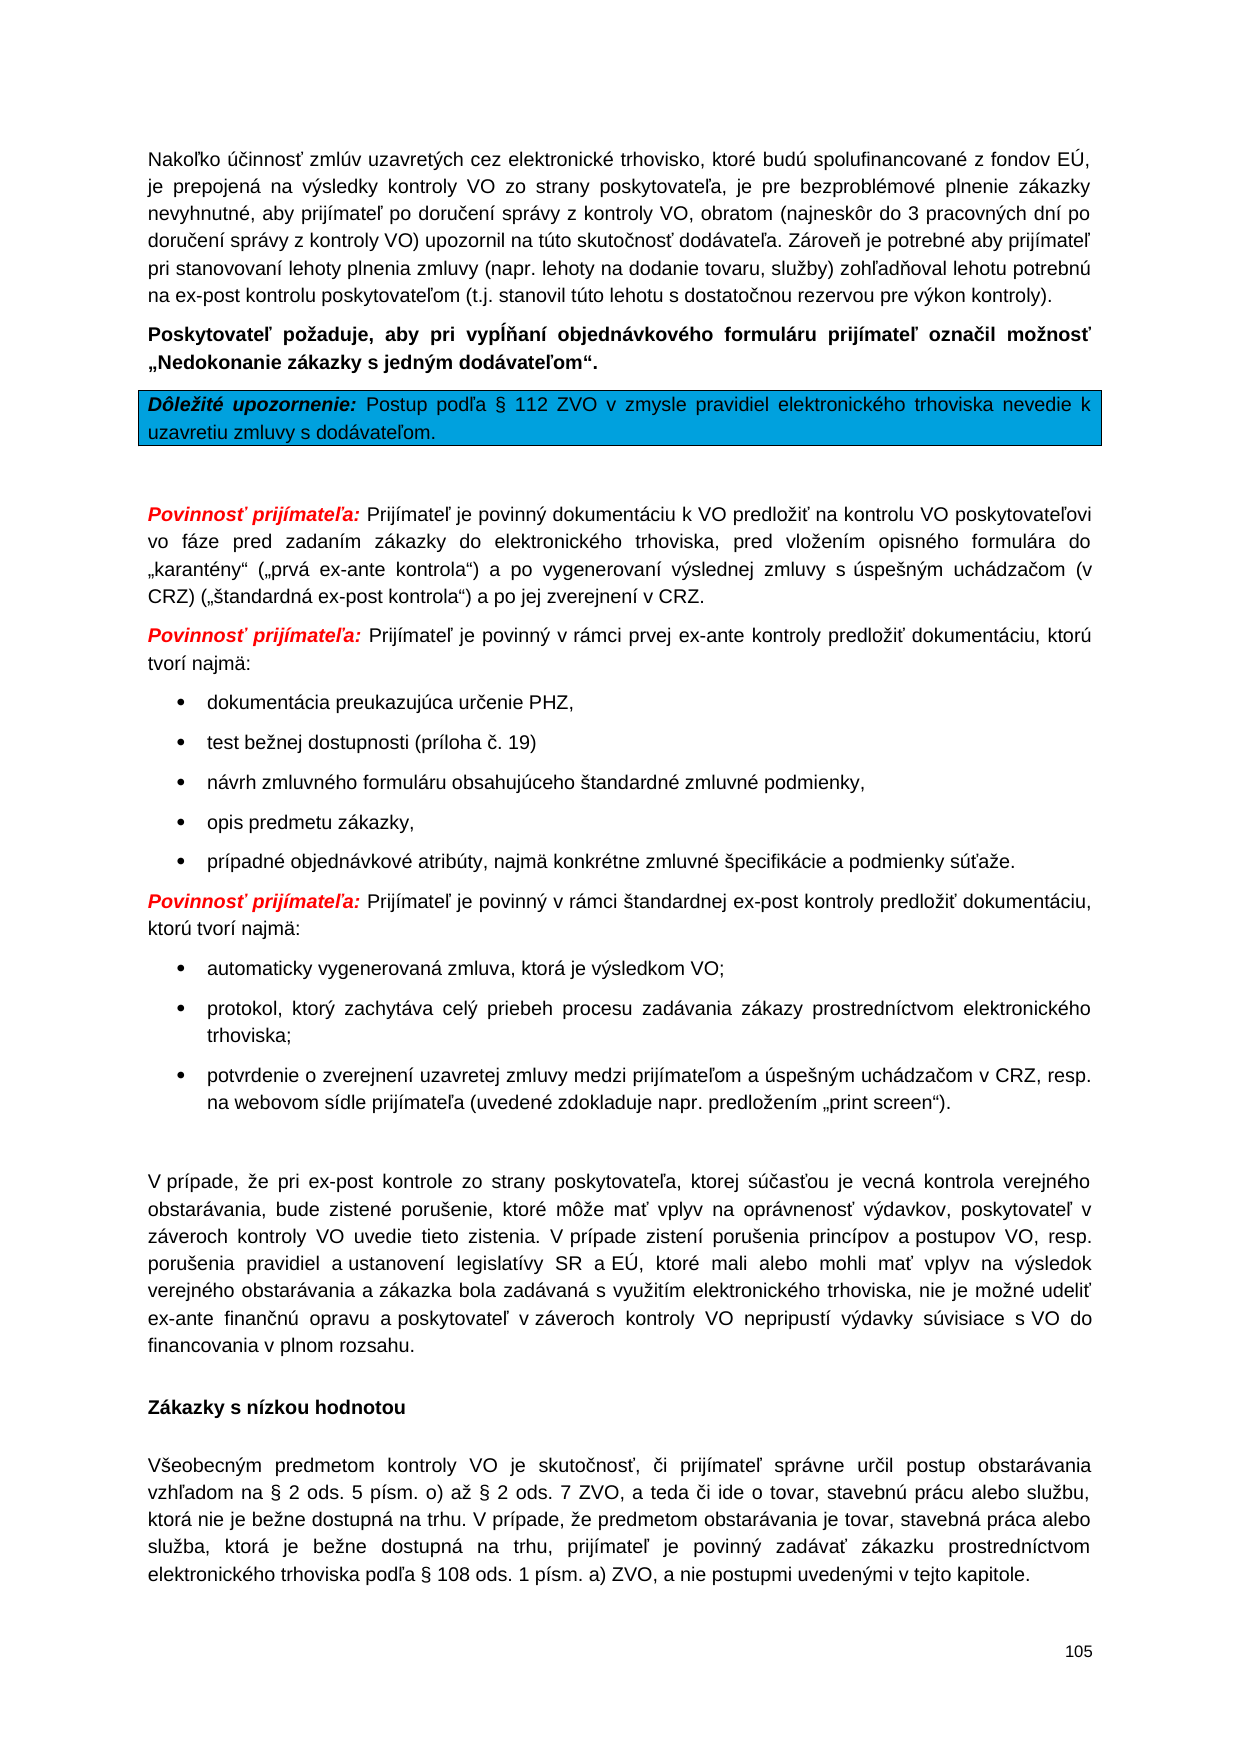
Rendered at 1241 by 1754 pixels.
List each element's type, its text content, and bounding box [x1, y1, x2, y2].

text potvrdenie o zverejnení uzavretej zmluvy medzi prijímateľom a úspešným uchádzačom v CRZ, resp. na webovom sídle prijímateľa (uvedené zdokladuje napr. predložením „print screen“). [177, 1064, 1092, 1114]
text Všeobecným predmetom kontroly VO je skutočnosť, či prijímateľ správne určil postup obstarávania vzhľadom na § 2 ods. 5 písm. o) až § 2 ods. 7 ZVO, a teda či ide o tovar, stavebnú prácu alebo službu, ktorá nie je bežne dostupná na trhu. V prípade, že predmetom obstarávania je tovar, stavebná práca alebo služba, ktorá je bežne dostupná na trhu, prijímateľ je povinný zadávať zákazku prostredníctvom elektronického trhoviska podľa § 108 ods. 1 písm. a) ZVO, a nie postupmi uvedenými v tejto kapitole. [148, 1454, 1092, 1585]
text V prípade, že pri ex-post kontrole zo strany poskytovateľa, ktorej súčasťou je vecná kontrola verejného obstarávania, bude zistené porušenie, ktoré môže mať vplyv na oprávnenosť výdavkov, poskytovateľ v záveroch kontroly VO uvedie tieto zistenia. V prípade zistení porušenia princípov a postupov VO, resp. porušenia pravidiel a ustanovení legislatívy SR a EÚ, ktoré mali alebo mohli mať vplyv na výsledok verejného obstarávania a zákazka bola zadávaná s využitím elektronického trhoviska, nie je možné udeliť ex-ante finančnú opravu a poskytovateľ v záveroch kontroly VO nepripustí výdavky súvisiace s VO do financovania v plnom rozsahu. [148, 1170, 1092, 1356]
text Povinnosť prijímateľa: Prijímateľ je povinný v rámci štandardnej ex-post kontroly predložiť dokumentáciu, ktorú tvorí najmä: [148, 890, 1092, 940]
text test bežnej dostupnosti (príloha č. 19) [177, 731, 1092, 754]
text automaticky vygenerovaná zmluva, ktorá je výsledkom VO; [177, 957, 1092, 980]
text Poskytovateľ požaduje, aby pri vypĺňaní objednávkového formuláru prijímateľ označil možnosť „Nedokonanie zákazky s jedným dodávateľom“. [148, 323, 1092, 373]
text Povinnosť prijímateľa: Prijímateľ je povinný v rámci prvej ex-ante kontroly predložiť dokumentáciu, ktorú tvorí najmä: [148, 624, 1092, 674]
text Povinnosť prijímateľa: Prijímateľ je povinný dokumentáciu k VO predložiť na kontrolu VO poskytovateľovi vo fáze pred zadaním zákazky do elektronického trhoviska, pred vložením opisného formulára do „karantény“ („prvá ex-ante kontrola“) a po vygenerovaní výslednej zmluvy s úspešným uchádzačom (v CRZ) („štandardná ex-post kontrola“) a po jej zverejnení v CRZ. [148, 503, 1092, 607]
text Nakoľko účinnosť zmlúv uzavretých cez elektronické trhovisko, ktoré budú spolufinancované z fondov EÚ, je prepojená na výsledky kontroly VO zo strany poskytovateľa, je pre bezproblémové plnenie zákazky nevyhnutné, aby prijímateľ po doručení správy z kontroly VO, obratom (najneskôr do 3 pracovných dní po doručení správy z kontroly VO) upozornil na túto skutočnosť dodávateľa. Zároveň je potrebné aby prijímateľ pri stanovovaní lehoty plnenia zmluvy (napr. lehoty na dodanie tovaru, služby) zohľadňoval lehotu potrebnú na ex-post kontrolu poskytovateľom (t.j. stanovil túto lehotu s dostatočnou rezervou pre výkon kontroly). [148, 148, 1092, 306]
text dokumentácia preukazujúca určenie PHZ, [177, 691, 1092, 714]
text prípadné objednávkové atribúty, najmä konkrétne zmluvné špecifikácie a podmienky súťaže. [177, 850, 1092, 873]
text opis predmetu zákazky, [177, 811, 1092, 833]
text návrh zmluvného formuláru obsahujúceho štandardné zmluvné podmienky, [177, 771, 1092, 793]
text protokol, ktorý zachytáva celý priebeh procesu zadávania zákazy prostredníctvom elektronického trhoviska; [177, 997, 1092, 1047]
text Dôležité upozornenie: Postup podľa § 112 ZVO v zmysle pravidiel elektronického trhoviska nevedie k uzavretiu zmluvy s dodávateľom. [139, 391, 1101, 445]
text Zákazky s nízkou hodnotou [148, 1396, 1092, 1419]
